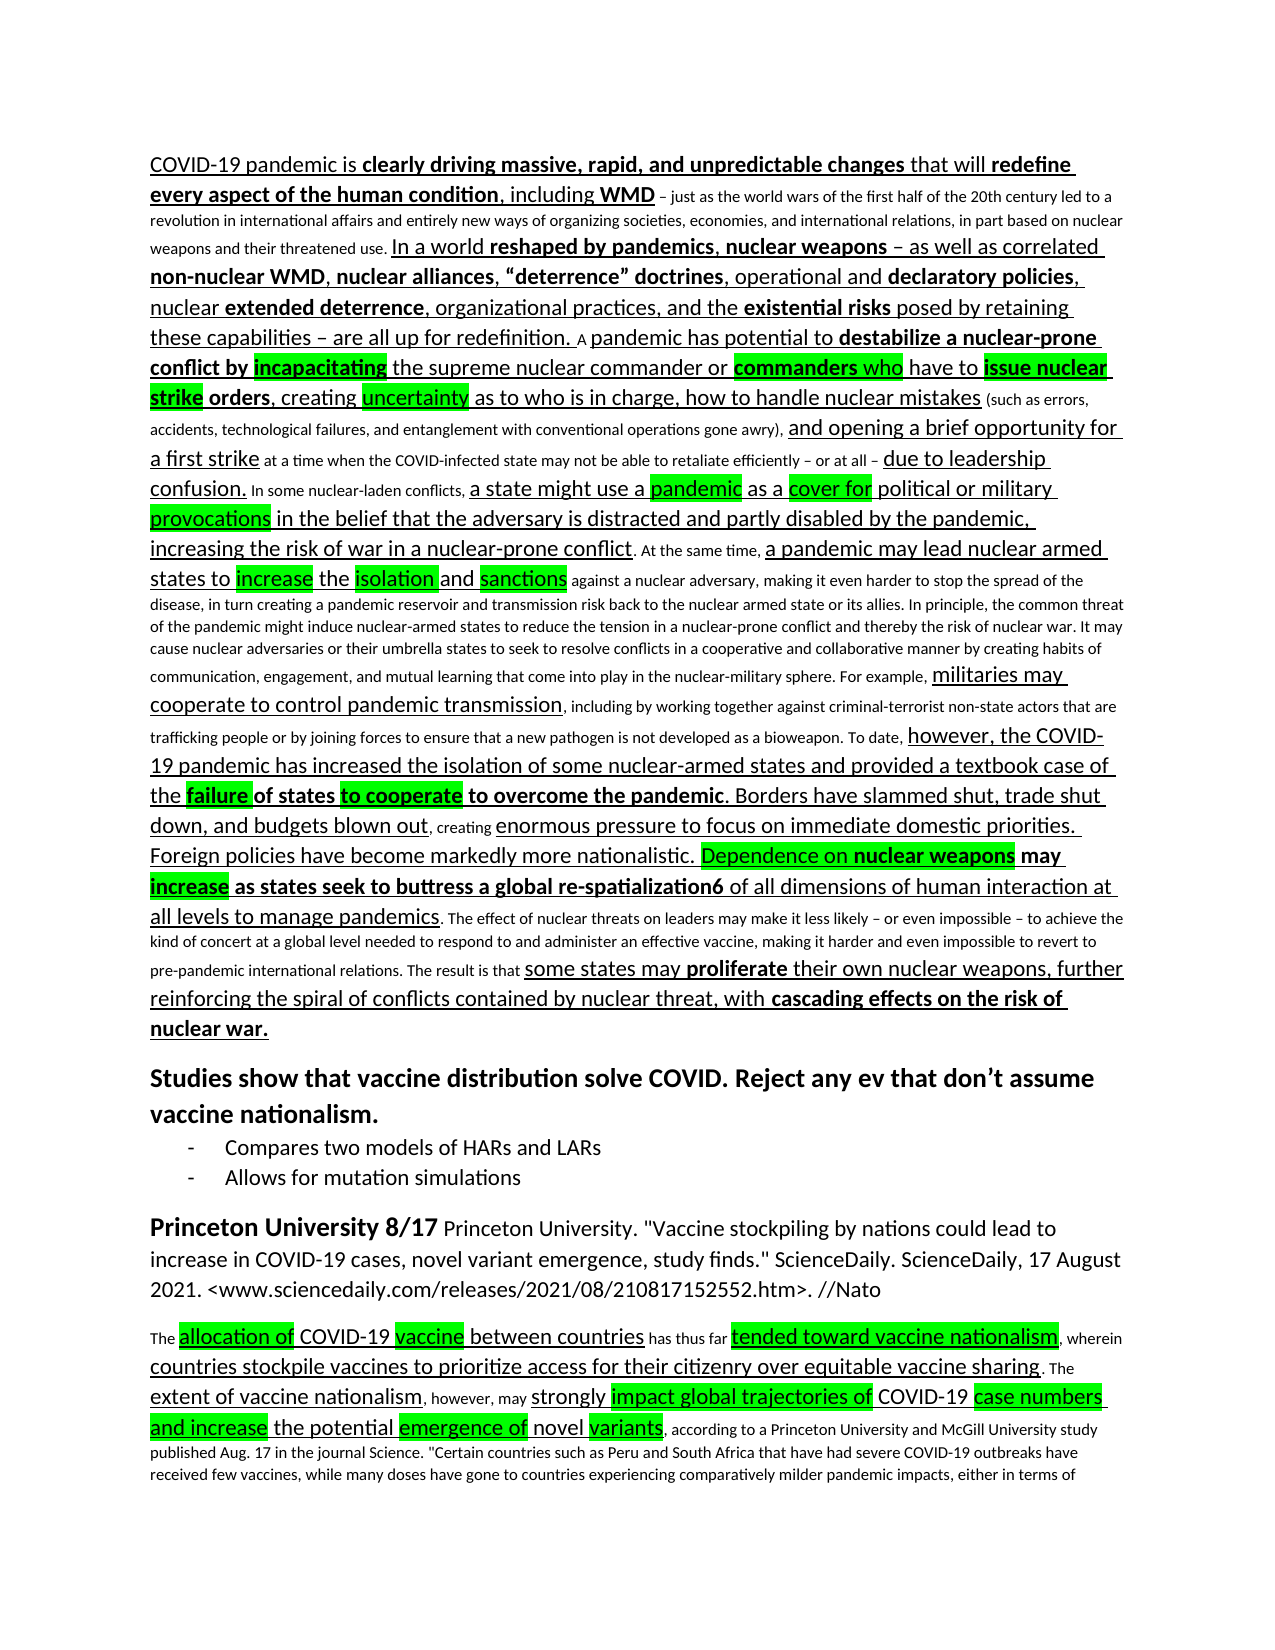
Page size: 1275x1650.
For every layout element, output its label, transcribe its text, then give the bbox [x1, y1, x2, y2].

list Compares two models of HARs and LARs [187, 1133, 1125, 1161]
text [150, 150, 1125, 1043]
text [150, 1322, 1125, 1484]
subtitle Studies show that vaccine distribution solve COVID. Reject any ev that don’t assume vaccine nationalism. [150, 1061, 1125, 1130]
list Allows for mutation simulations [187, 1163, 1125, 1191]
text Princeton University 8/17 Princeton University. "Vaccine stockpiling by nations could lead to increase in COVID-19 cases, novel variant emergence, study finds." ScienceDaily. ScienceDaily, 17 August 2021. <www.sciencedaily.com/releases/2021/08/210817152552.htm>. //Nato [150, 1210, 1125, 1303]
